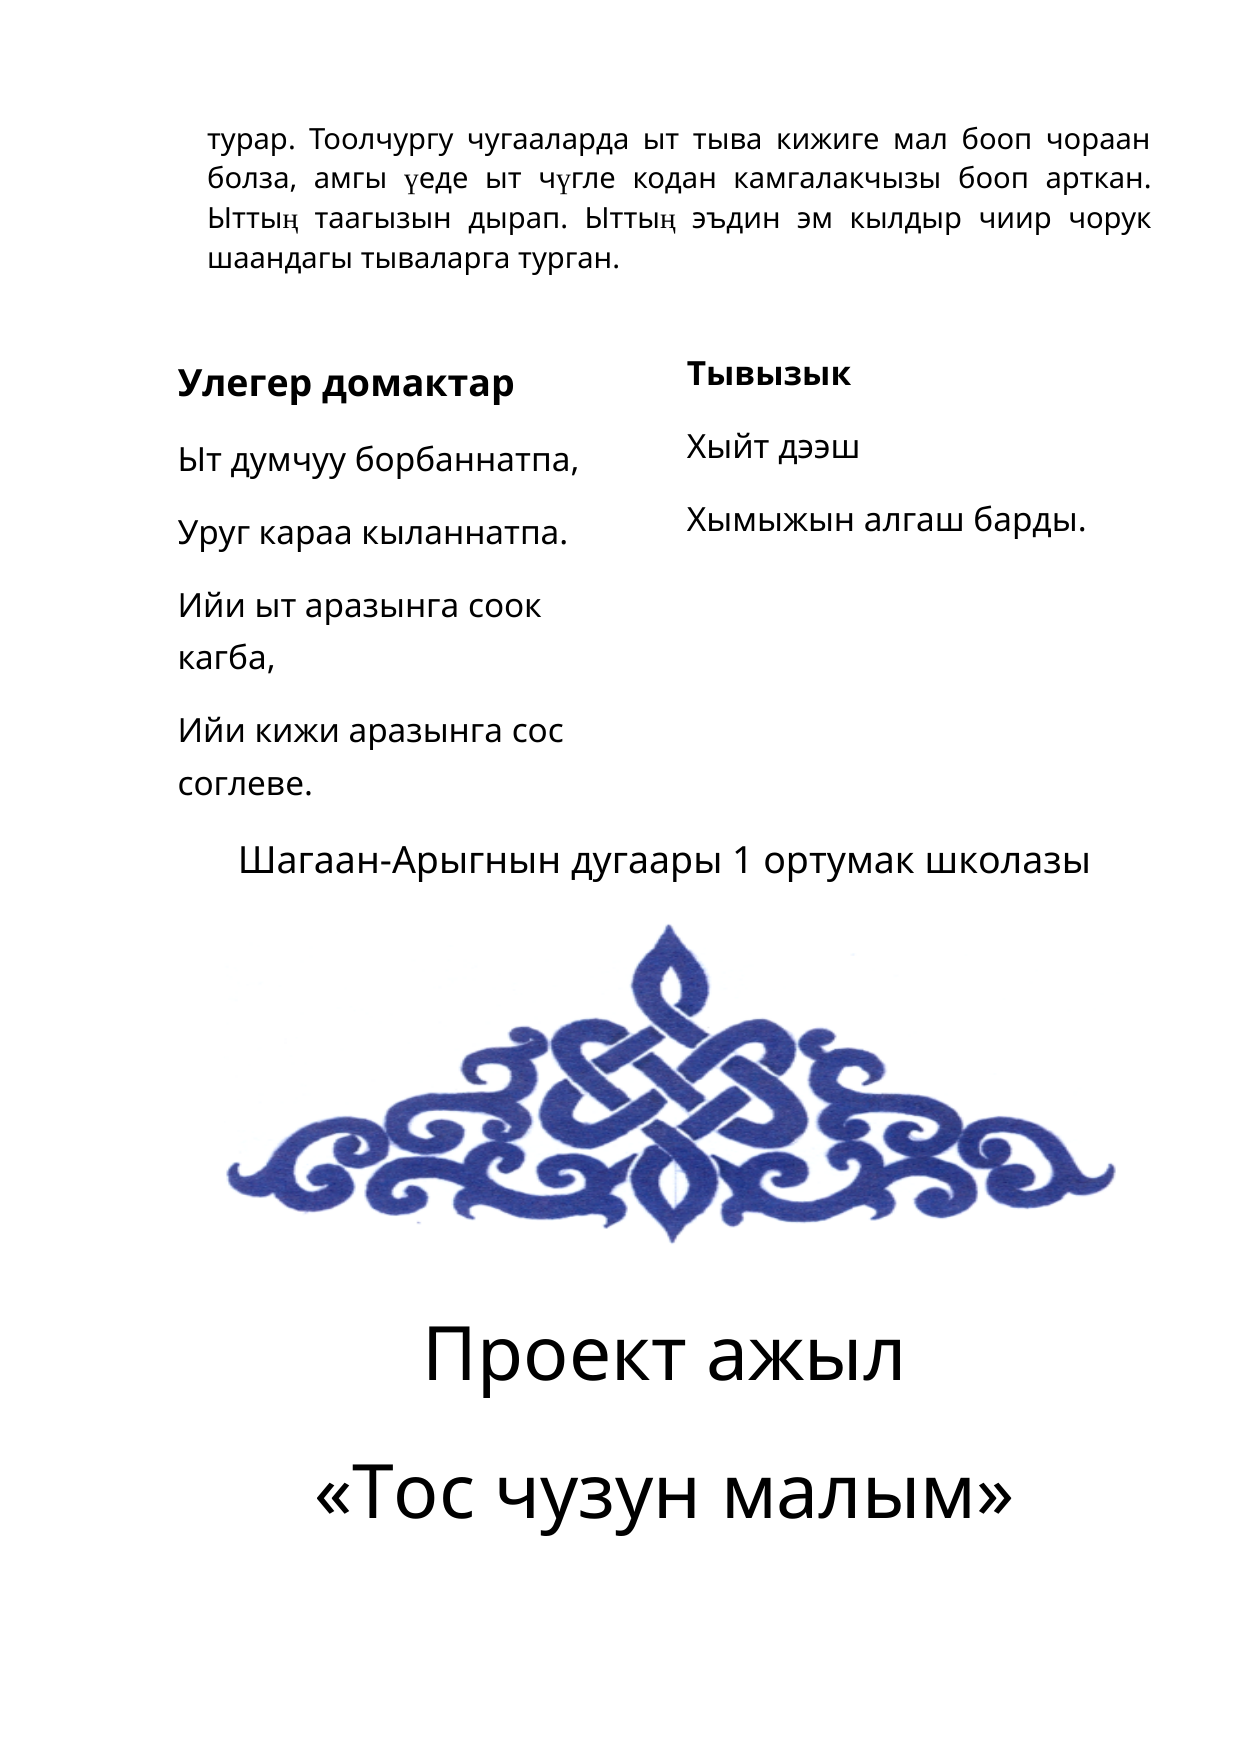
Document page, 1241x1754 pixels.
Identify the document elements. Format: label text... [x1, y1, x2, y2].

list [207, 118, 1152, 277]
text Тывызык [687, 350, 1152, 395]
text Проект ажыл [177, 1300, 1152, 1402]
text Шагаан-Арыгнын дугаары 1 ортумак школазы [177, 833, 1152, 884]
text Уруг караа кыланнатпа. [177, 509, 642, 554]
text Хымыжын алгаш барды. [687, 496, 1152, 541]
text Ийи кижи аразынга сос соглеве. [177, 707, 642, 805]
text Улегер домактар [177, 356, 642, 407]
text Хыйт дээш [687, 423, 1152, 468]
text Ийи ыт аразынга соок кагба, [177, 582, 642, 679]
text «Тос чузун малым» [177, 1438, 1152, 1540]
picture [218, 922, 1122, 1244]
text Ыт думчуу борбаннатпа, [177, 436, 642, 481]
